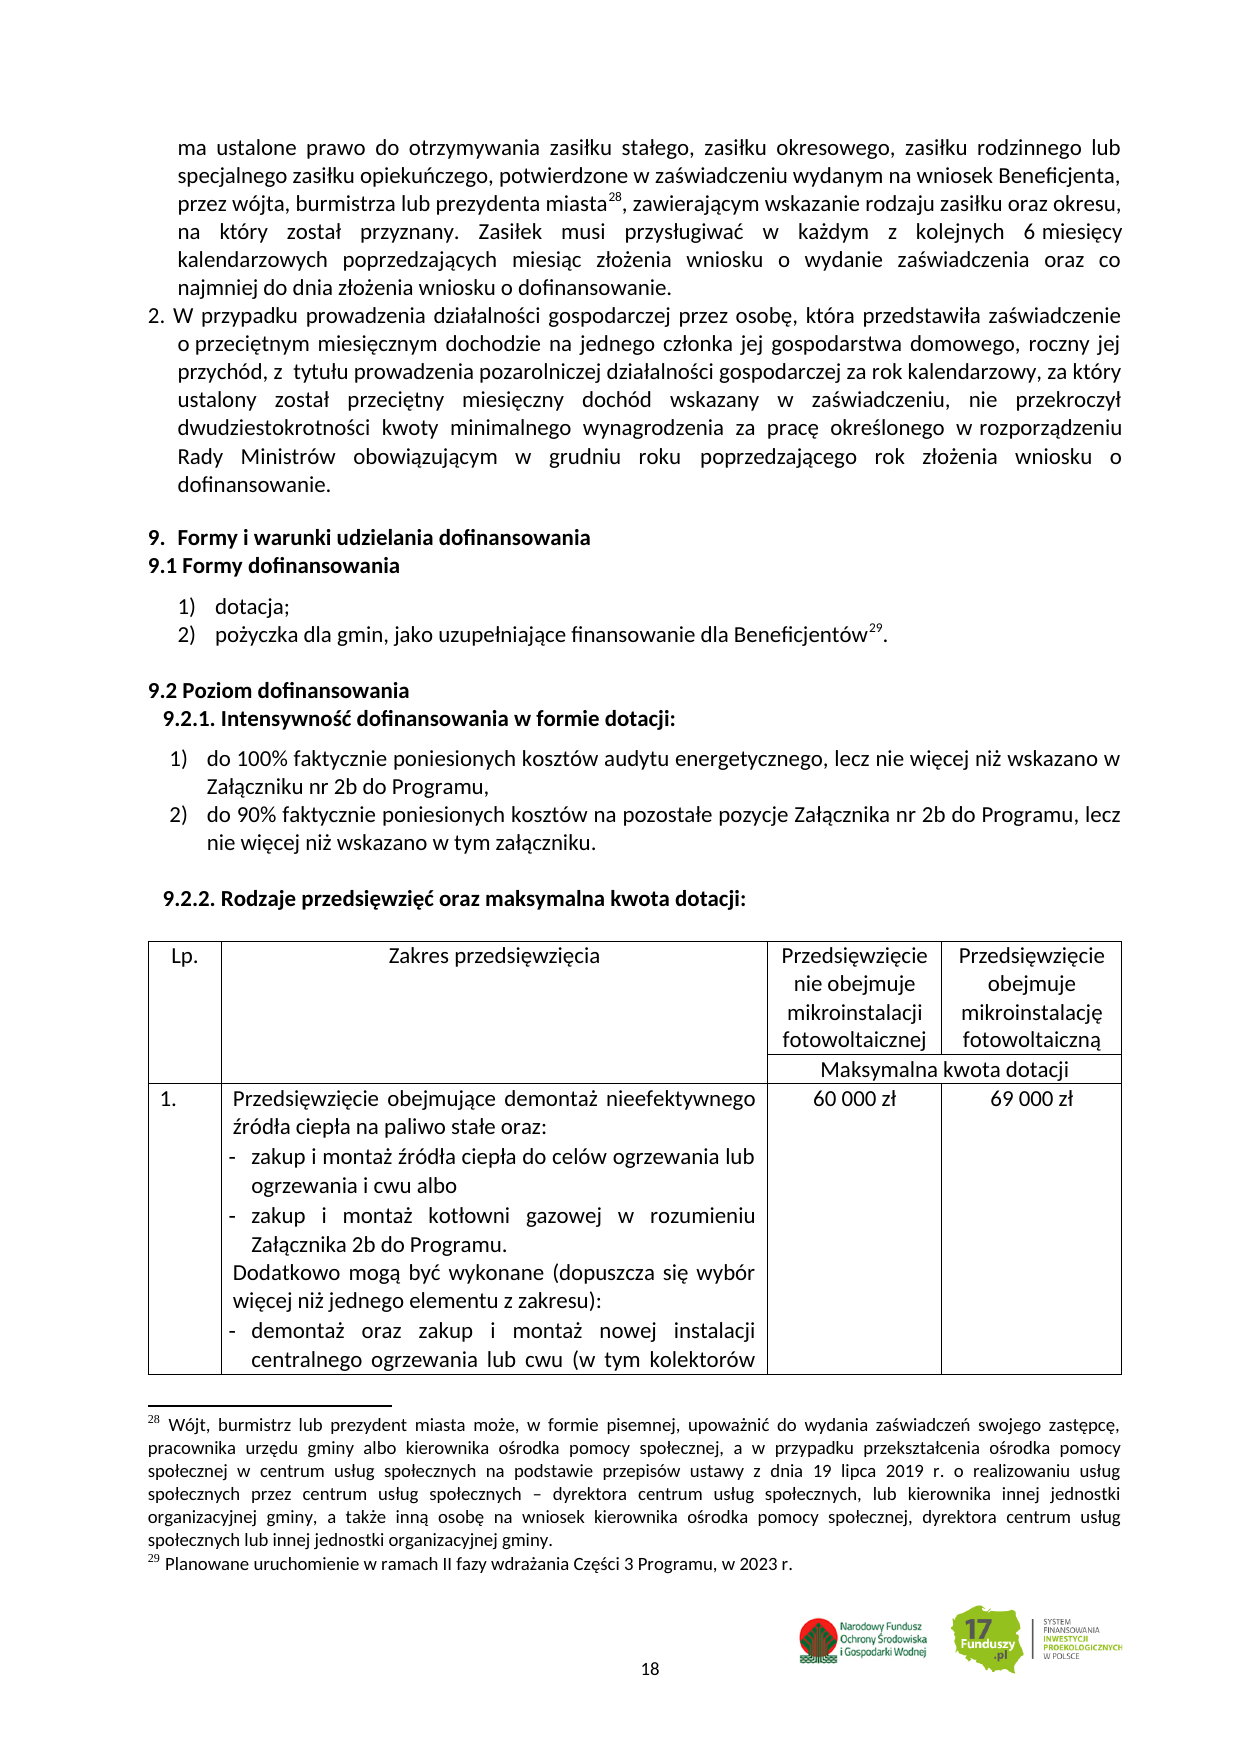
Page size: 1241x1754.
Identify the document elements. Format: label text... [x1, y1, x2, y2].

list pożyczka dla gmin, jako uzupełniające finansowanie dla Beneficjentów. [177, 620, 1122, 648]
text ma ustalone prawo do otrzymywania zasiłku stałego, zasiłku okresowego, zasiłku rodzinnego lub specjalnego zasiłku opiekuńczego, potwierdzone w zaświadczeniu wydanym na wniosek Beneficjenta, przez wójta, burmistrza lub prezydenta miasta, zawierającym wskazanie rodzaju zasiłku oraz okresu, na który został przyznany. Zasiłek musi przysługiwać w każdym z kolejnych 6 miesięcy kalendarzowych poprzedzających miesiąc złożenia wniosku o wydanie zaświadczenia oraz co najmniej do dnia złożenia wniosku o dofinansowanie. [177, 133, 1122, 301]
list dotacja; [177, 592, 1122, 620]
text 9.1 Formy dofinansowania [148, 551, 1122, 579]
table_cell 1. [149, 1084, 221, 1374]
text 9.2 Poziom dofinansowania [148, 676, 1122, 704]
table_header Zakres przedsięwzięcia [222, 942, 767, 1083]
table_header Przedsięwzięcie obejmuje mikroinstalację fotowoltaiczną [942, 942, 1121, 1054]
table_cell 60 000 zł [768, 1084, 941, 1374]
table_header Lp. [149, 942, 221, 1083]
text 9.2.1. Intensywność dofinansowania w formie dotacji: [162, 704, 1122, 732]
text 9.2.2. Rodzaje przedsięwzięć oraz maksymalna kwota dotacji: [162, 884, 1122, 912]
list do 100% faktycznie poniesionych kosztów audytu energetycznego, lecz nie więcej niż wskazano w Załączniku nr 2b do Programu, [169, 744, 1122, 800]
text 2. W przypadku prowadzenia działalności gospodarczej przez osobę, która przedstawiła zaświadczenie o przeciętnym miesięcznym dochodzie na jednego członka jej gospodarstwa domowego, roczny jej przychód, z tytułu prowadzenia pozarolniczej działalności gospodarczej za rok kalendarzowy, za który ustalony został przeciętny miesięczny dochód wskazany w zaświadczeniu, nie przekroczył dwudziestokrotności kwoty minimalnego wynagrodzenia za pracę określonego w rozporządzeniu Rady Ministrów obowiązującym w grudniu roku poprzedzającego rok złożenia wniosku o dofinansowanie. [148, 301, 1122, 498]
list do 90% faktycznie poniesionych kosztów na pozostałe pozycje Załącznika nr 2b do Programu, lecz nie więcej niż wskazano w tym załączniku. [169, 800, 1122, 856]
table_cell Maksymalna kwota dotacji [768, 1055, 1121, 1083]
table_header Przedsięwzięcie nie obejmuje mikroinstalacji fotowoltaicznej [768, 942, 941, 1054]
table_cell 69 000 zł [942, 1084, 1121, 1374]
list Formy i warunki udzielania dofinansowania [148, 523, 1122, 551]
picture [786, 1603, 1123, 1676]
